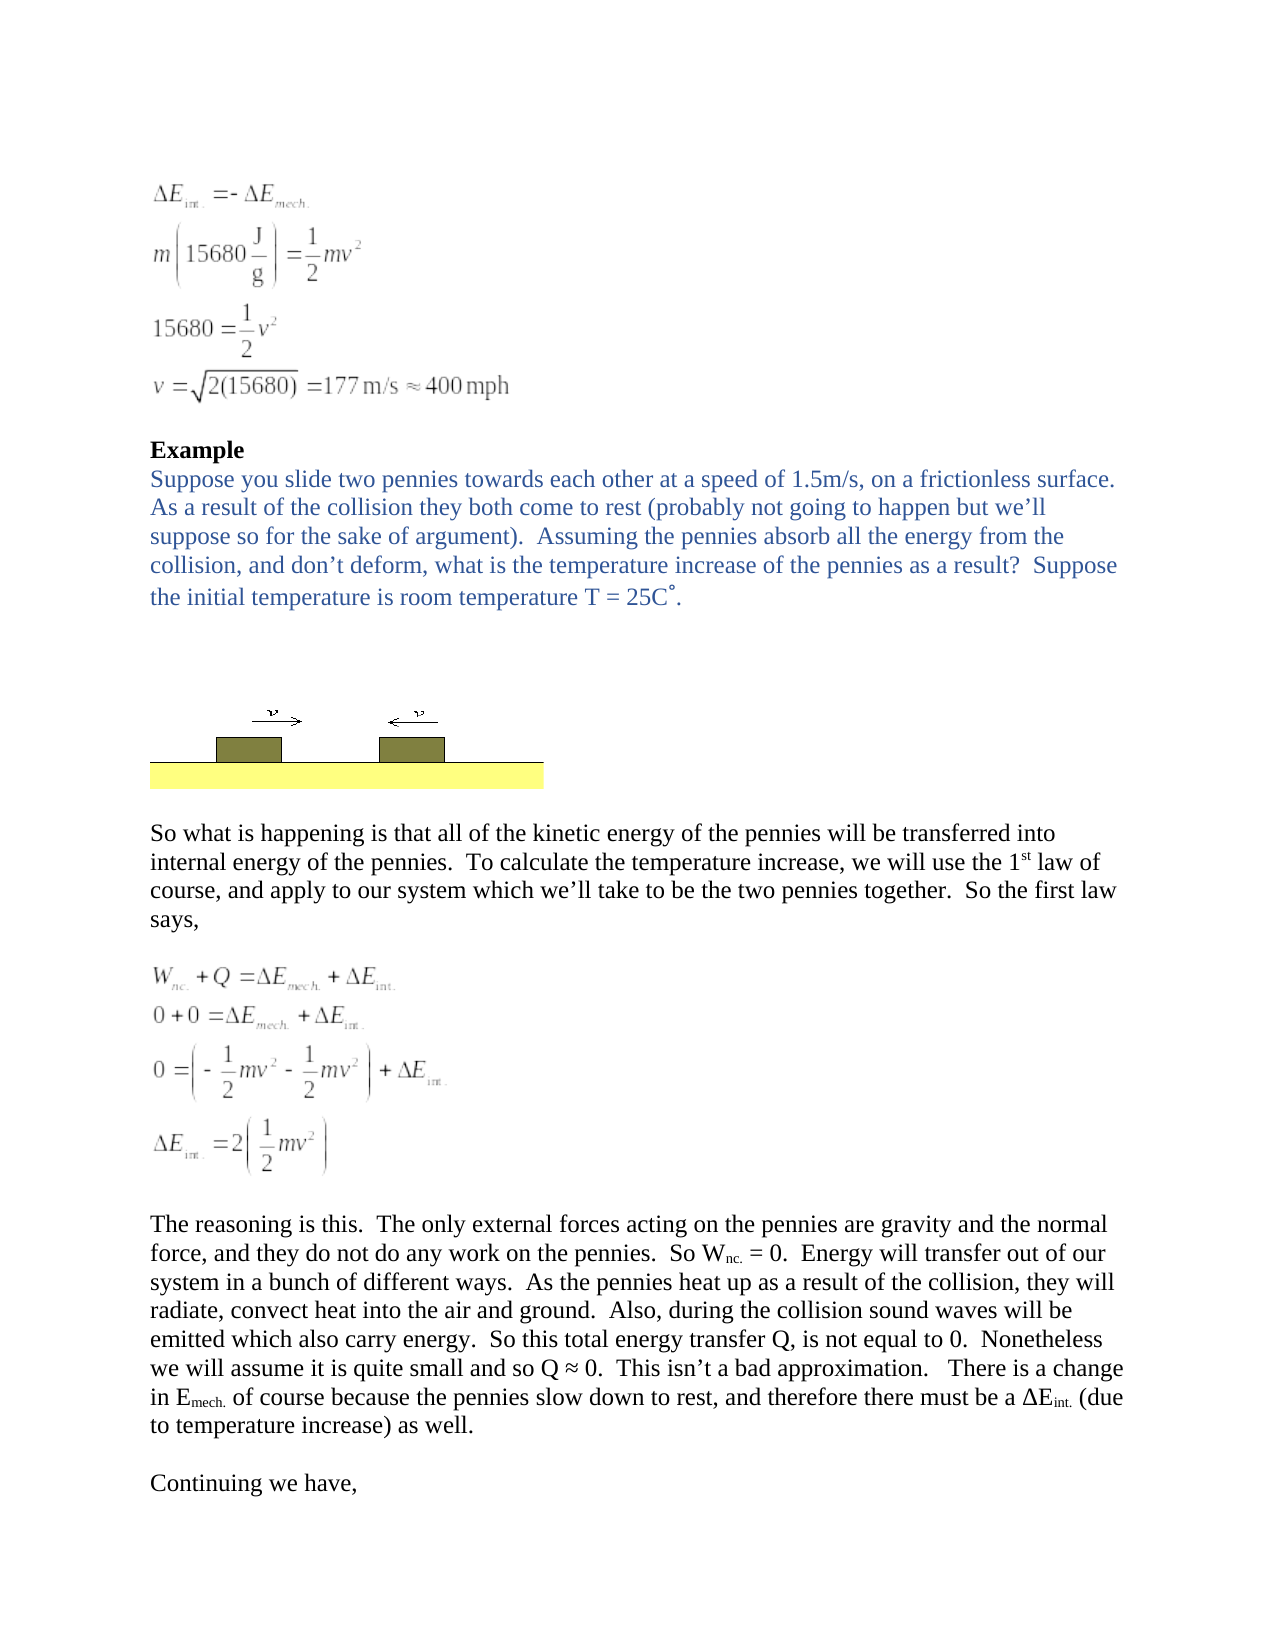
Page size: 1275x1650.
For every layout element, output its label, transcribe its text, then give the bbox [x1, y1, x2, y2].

text Continuing we have, [150, 1468, 1125, 1497]
picture [150, 641, 544, 789]
text The reasoning is this. The only external forces acting on the pennies are gravity and the normal force, and they do not do any work on the pennies. So Wnc. = 0. Energy will transfer out of our system in a bunch of different ways. As the pennies heat up as a result of the collision, they will radiate, convect heat into the air and ground. Also, during the collision sound waves will be emitted which also carry energy. So this total energy transfer Q, is not equal to 0. Nonetheless we will assume it is quite small and so Q ≈ 0. This isn’t a bad approximation. There is a change in Emech. of course because the pennies slow down to rest, and therefore there must be a ΔEint. (due to temperature increase) as well. [150, 1209, 1125, 1439]
text So what is happening is that all of the kinetic energy of the pennies will be transferred into internal energy of the pennies. To calculate the temperature increase, we will use the 1st law of course, and apply to our system which we’ll take to be the two pennies together. So the first law says, [150, 818, 1125, 933]
text Suppose you slide two pennies towards each other at a speed of 1.5m/s, on a frictionless surface. As a result of the collision they both come to rest (probably not going to happen but we’ll suppose so for the sake of argument). Assuming the pennies absorb all the energy from the collision, and don’t deform, what is the temperature increase of the pennies as a result? Suppose the initial temperature is room temperature T = 25C˚. [150, 464, 1125, 613]
text Example [150, 435, 1125, 464]
